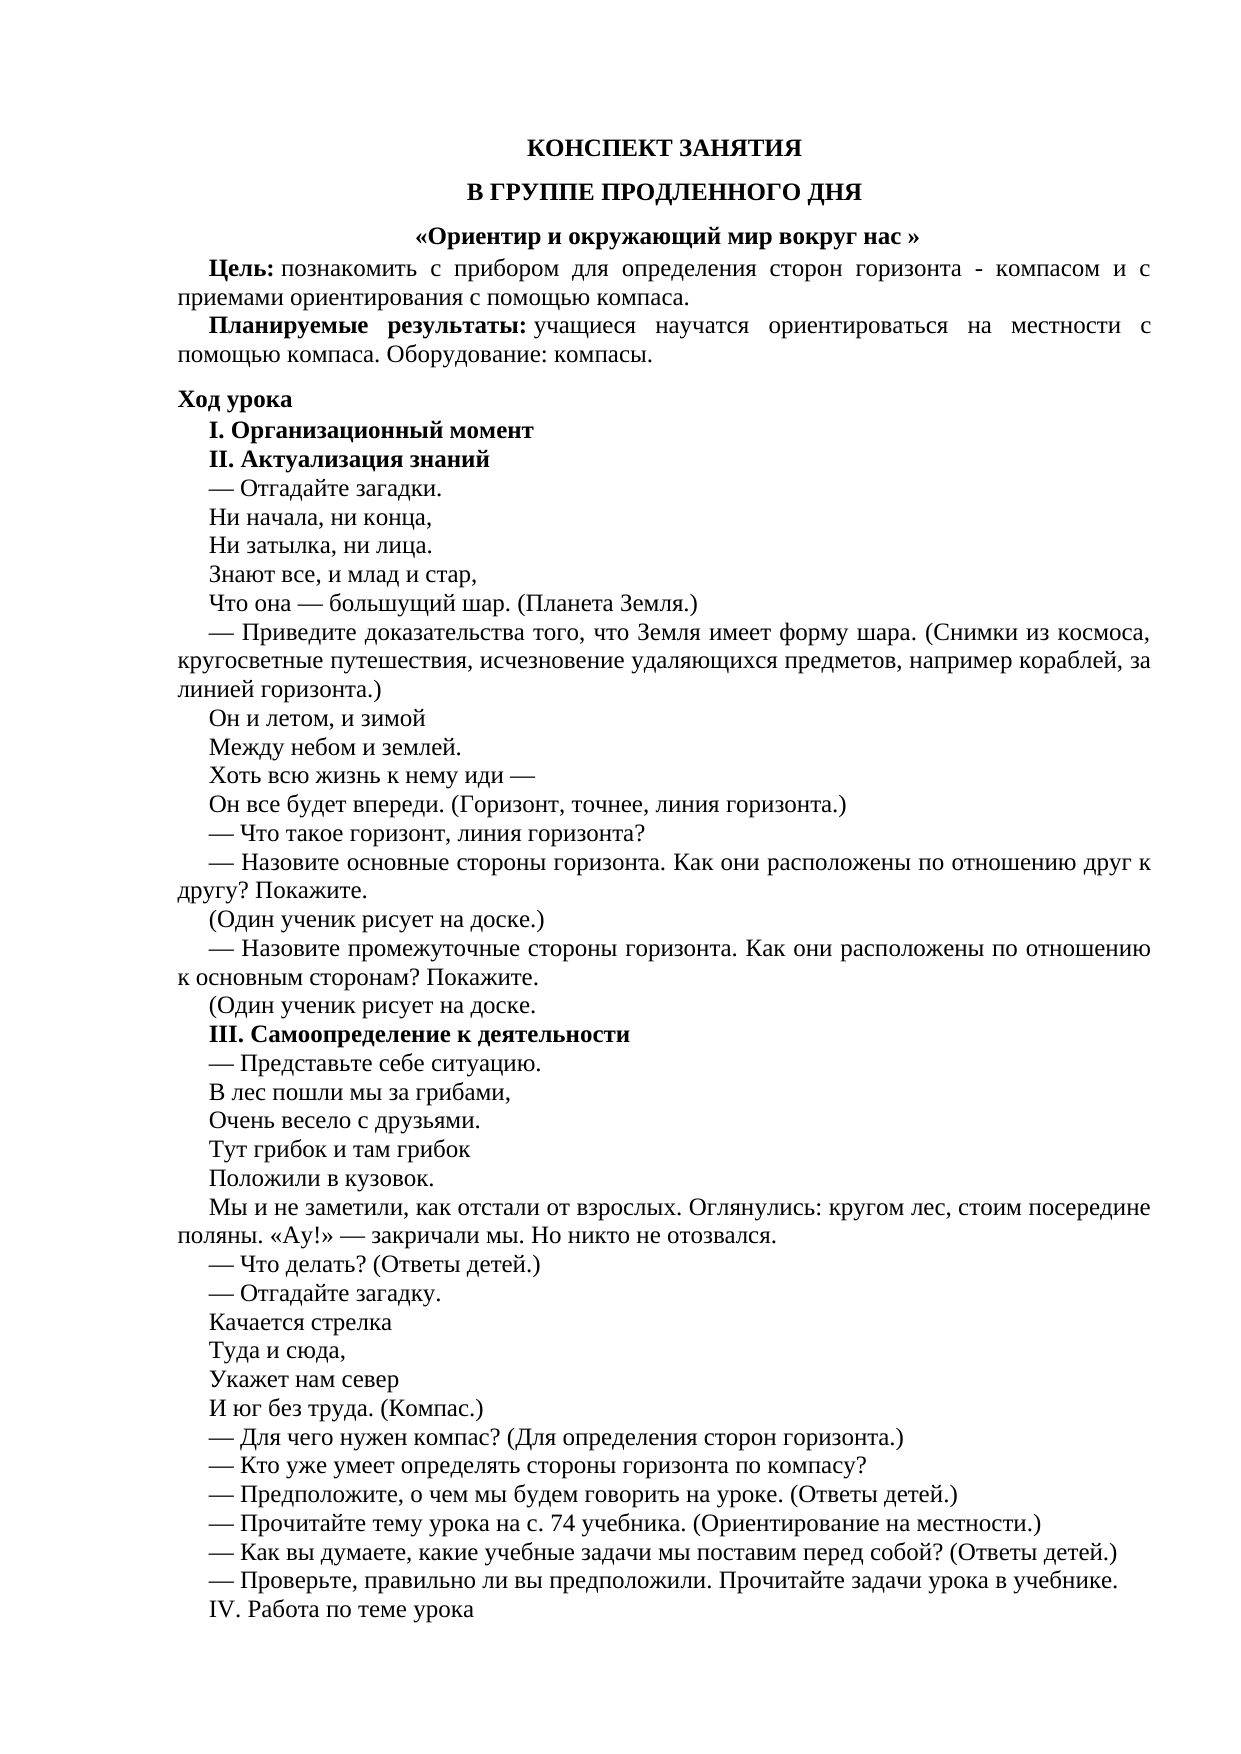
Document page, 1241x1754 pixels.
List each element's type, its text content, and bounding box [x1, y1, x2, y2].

text — Предположите, о чем мы будем говорить на уроке. (Ответы детей.) [177, 1479, 1152, 1508]
text КОНСПЕКТ ЗАНЯТИЯ [177, 129, 1152, 162]
text Очень весело с друзьями. [177, 1106, 1152, 1134]
text И юг без труда. (Компас.) [177, 1393, 1152, 1422]
text — Отгадайте загадки. [177, 473, 1152, 502]
text Планируемые результаты: учащиеся научатся ориентироваться на местности с помощью компаса. Оборудование: компасы. [177, 311, 1152, 368]
text Тут грибок и там грибок [177, 1134, 1152, 1163]
text II. Актуализация знаний [177, 444, 1152, 473]
text — Отгадайте загадку. [177, 1278, 1152, 1307]
text Что она — большущий шар. (Планета Земля.) [177, 588, 1152, 617]
text Цель: познакомить с прибором для определения сторон горизонта - компасом и с приемами ориентирования с помощью компаса. [177, 253, 1152, 311]
text — Прочитайте тему урока на с. 74 учебника. (Ориентирование на местности.) [177, 1508, 1152, 1537]
text «Ориентир и окружающий мир вокруг нас » [177, 221, 1152, 250]
text Качается стрелка [177, 1307, 1152, 1336]
text — Кто уже умеет определять стороны горизонта по компасу? [177, 1451, 1152, 1479]
text — Что такое горизонт, линия горизонта? [177, 818, 1152, 847]
text — Проверьте, правильно ли вы предположили. Прочитайте задачи урока в учебнике. [177, 1566, 1152, 1594]
text IV. Работа по теме урока [177, 1594, 1152, 1623]
text В лес пошли мы за грибами, [177, 1077, 1152, 1106]
text (Один ученик рисует на доске.) [177, 904, 1152, 933]
text Знают все, и млад и стар, [177, 559, 1152, 588]
text — Представьте себе ситуацию. [177, 1048, 1152, 1077]
text I. Организационный момент [177, 416, 1152, 444]
text — Как вы думаете, какие учебные задачи мы поставим перед собой? (Ответы детей.) [177, 1537, 1152, 1566]
text Укажет нам север [177, 1364, 1152, 1393]
text — Приведите доказательства того, что Земля имеет форму шара. (Снимки из космоса, кругосветные путешествия, исчезновение удаляющихся предметов, например кораблей, за линией горизонта.) [177, 617, 1152, 703]
text Ни начала, ни конца, [177, 502, 1152, 531]
text Хоть всю жизнь к нему иди — [177, 761, 1152, 789]
text — Что делать? (Ответы детей.) [177, 1249, 1152, 1278]
text В ГРУППЕ ПРОДЛЕННОГО ДНЯ [177, 173, 1152, 206]
text Он и летом, и зимой [177, 703, 1152, 732]
text — Назовите основные стороны горизонта. Как они расположены по отношению друг к другу? Покажите. [177, 847, 1152, 904]
text (Один ученик рисует на доске. [177, 991, 1152, 1019]
text III. Самоопределение к деятельности [177, 1019, 1152, 1048]
text — Для чего нужен компас? (Для определения сторон горизонта.) [177, 1422, 1152, 1451]
text Туда и сюда, [177, 1336, 1152, 1364]
text Между небом и землей. [177, 732, 1152, 761]
text Ни затылка, ни лица. [177, 531, 1152, 559]
text Мы и не заметили, как отстали от взрослых. Оглянулись: кругом лес, стоим посередине поляны. «Ау!» — закричали мы. Но никто не отозвался. [177, 1192, 1152, 1249]
text Положили в кузовок. [177, 1163, 1152, 1192]
text Он все будет впереди. (Горизонт, точнее, линия горизонта.) [177, 789, 1152, 818]
text Ход урока [177, 384, 1152, 412]
text — Назовите промежуточные стороны горизонта. Как они расположены по отношению к основным сторонам? Покажите. [177, 933, 1152, 991]
